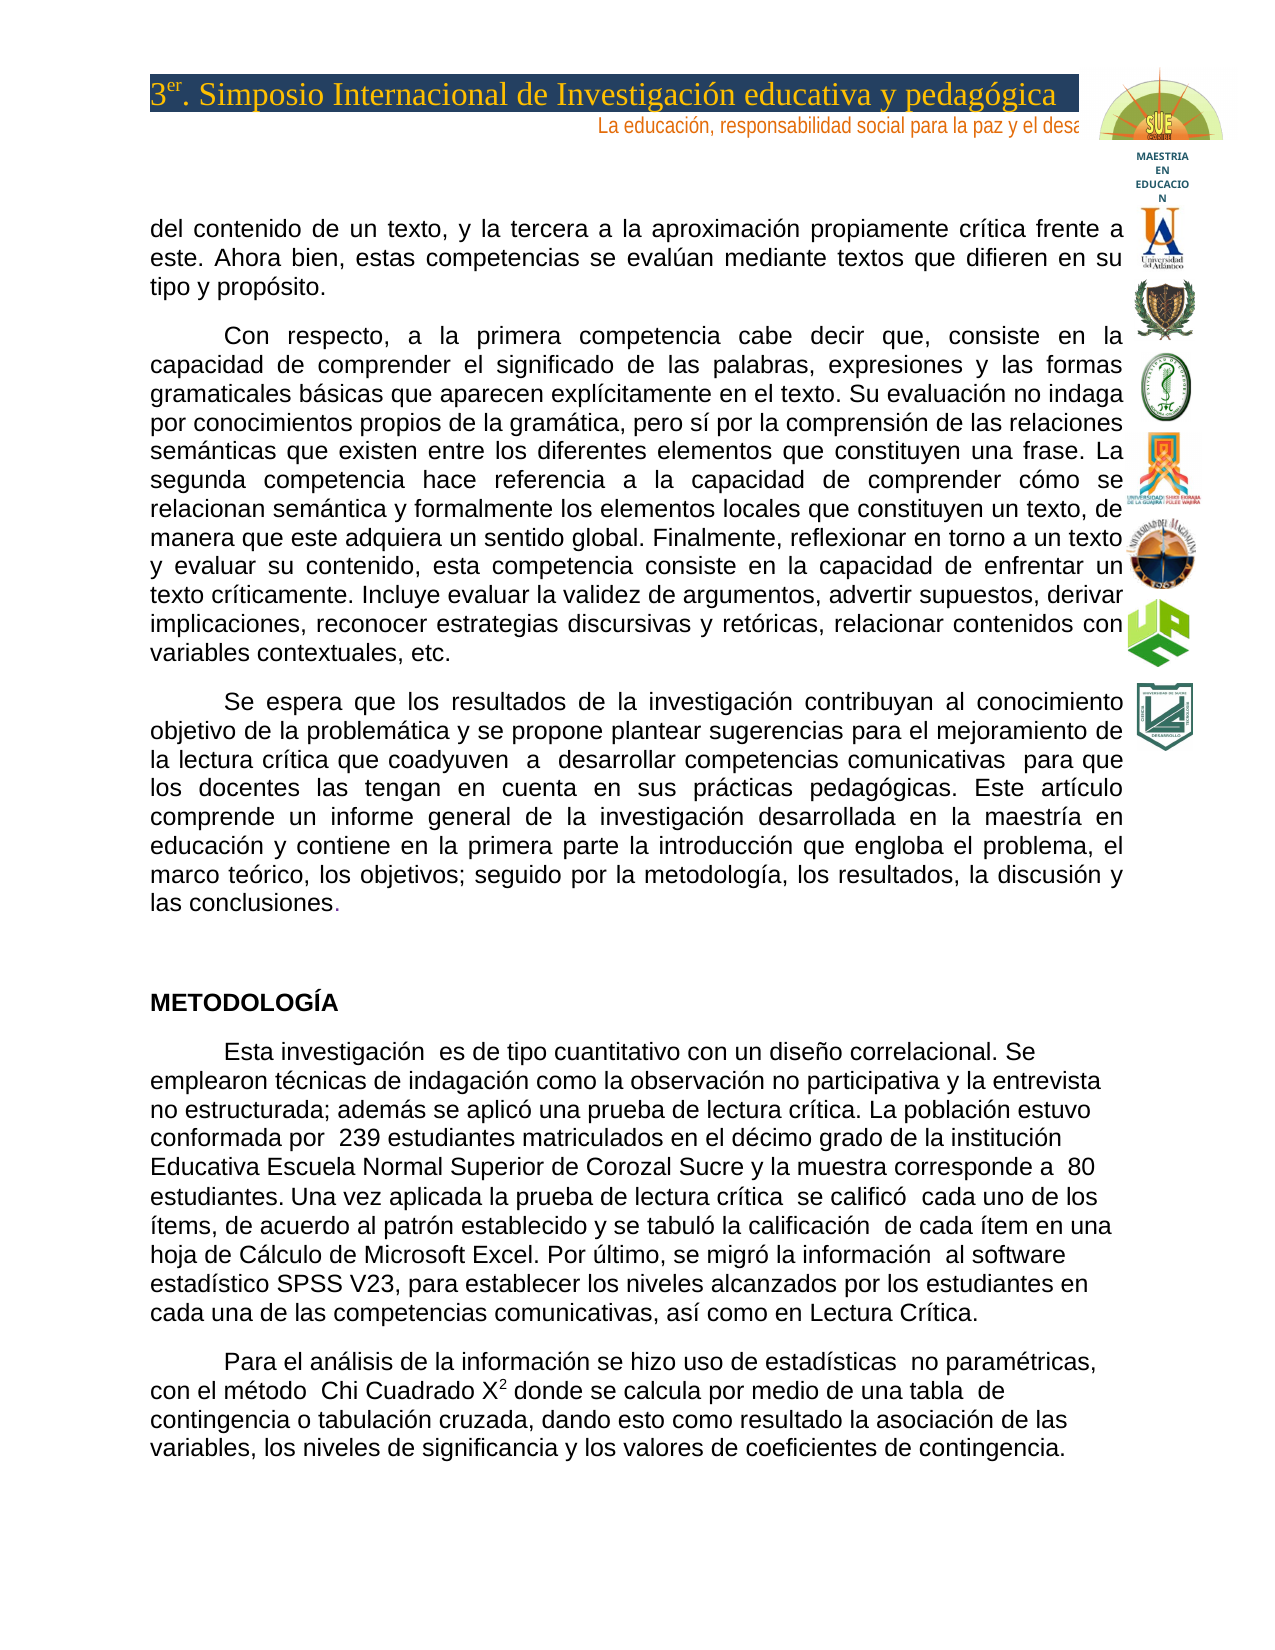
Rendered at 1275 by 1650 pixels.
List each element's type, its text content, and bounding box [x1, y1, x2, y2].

picture [1134, 279, 1195, 341]
picture [1127, 599, 1190, 667]
text METODOLOGÍA [150, 987, 1125, 1016]
picture [1133, 205, 1188, 272]
picture [1125, 432, 1203, 505]
picture [1140, 352, 1192, 422]
text Esta investigación es de tipo cuantitativo con un diseño correlacional. Se emplearon técnicas de indagación como la observación no participativa y la entrevista no estructurada; además se aplicó una prueba de lectura crítica. La población estuvo conformada por 239 estudiantes matriculados en el décimo grado de la institución Educativa Escuela Normal Superior de Corozal Sucre y la muestra corresponde a 80 estudiantes. Una vez aplicada la prueba de lectura crítica se calificó cada uno de los ítems, de acuerdo al patrón establecido y se tabuló la calificación de cada ítem en una hoja de Cálculo de Microsoft Excel. Por último, se migró la información al software estadístico SPSS V23, para establecer los niveles alcanzados por los estudiantes en cada una de las competencias comunicativas, así como en Lectura Crítica. [150, 1037, 1125, 1326]
text Con respecto, a la primera competencia cabe decir que, consiste en la capacidad de comprender el significado de las palabras, expresiones y las formas gramaticales básicas que aparecen explícitamente en el texto. Su evaluación no indaga por conocimientos propios de la gramática, pero sí por la comprensión de las relaciones semánticas que existen entre los diferentes elementos que constituyen una frase. La segunda competencia hace referencia a la capacidad de comprender cómo se relacionan semántica y formalmente los elementos locales que constituyen un texto, de manera que este adquiera un sentido global. Finalmente, reflexionar en torno a un texto y evaluar su contenido, esta competencia consiste en la capacidad de enfrentar un texto críticamente. Incluye evaluar la validez de argumentos, advertir supuestos, derivar implicaciones, reconocer estrategias discursivas y retóricas, relacionar contenidos con variables contextuales, etc. [150, 321, 1125, 666]
picture [1078, 67, 1239, 139]
picture [1136, 683, 1193, 751]
text Se espera que los resultados de la investigación contribuyan al conocimiento objetivo de la problemática y se propone plantear sugerencias para el mejoramiento de la lectura crítica que coadyuven a desarrollar competencias comunicativas para que los docentes las tengan en cuenta en sus prácticas pedagógicas. Este artículo comprende un informe general de la investigación desarrollada en la maestría en educación y contiene en la primera parte la introducción que engloba el problema, el marco teórico, los objetivos; seguido por la metodología, los resultados, la discusión y las conclusiones. [150, 687, 1125, 917]
text Para el análisis de la información se hizo uso de estadísticas no paramétricas, con el método Chi Cuadrado X2 donde se calcula por medio de una tabla de contingencia o tabulación cruzada, dando esto como resultado la asociación de las variables, los niveles de significancia y los valores de coeficientes de contingencia. [150, 1347, 1125, 1462]
